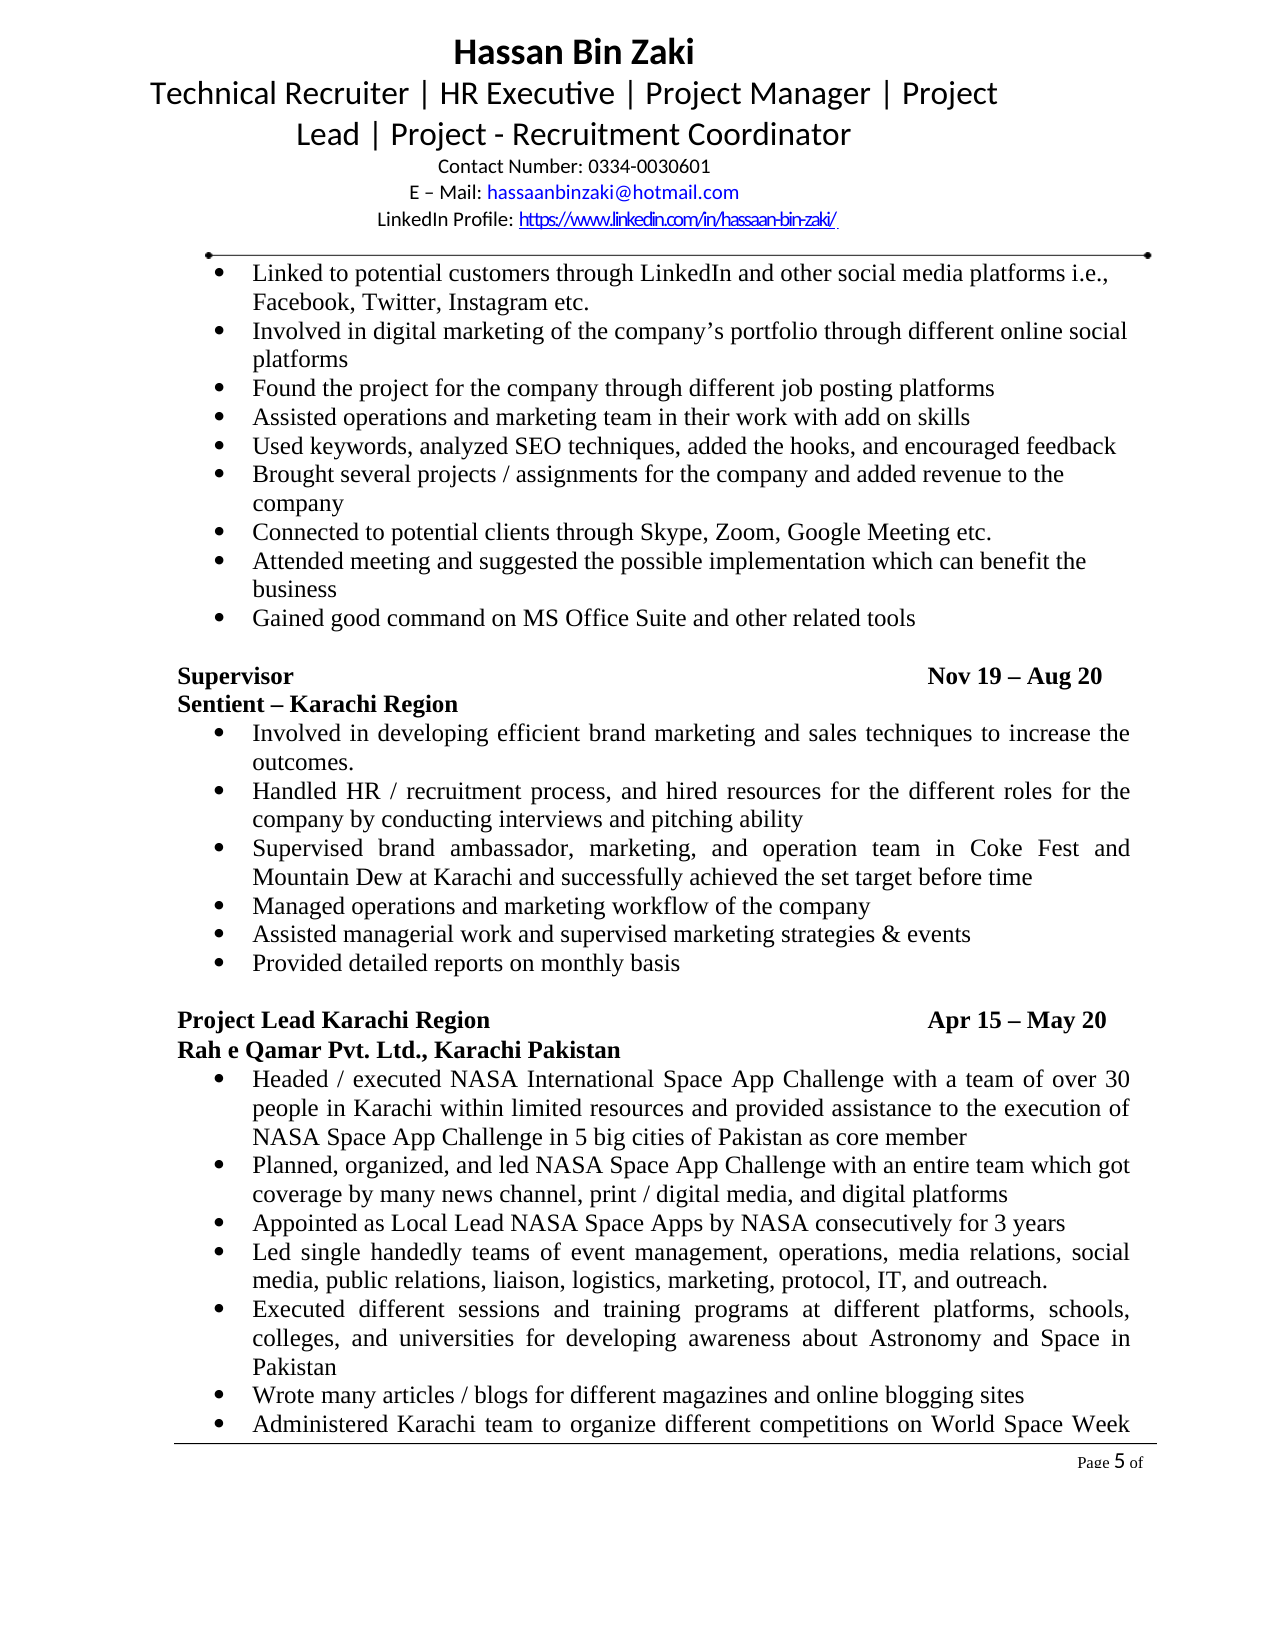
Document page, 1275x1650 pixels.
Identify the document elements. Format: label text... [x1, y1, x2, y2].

list Involved in developing efficient brand marketing and sales techniques to increase the outcomes. [214, 718, 1131, 776]
picture [205, 252, 1152, 259]
list Found the project for the company through different job posting platforms [215, 373, 1138, 402]
list Provided detailed reports on monthly basis [214, 948, 1131, 977]
list Assisted managerial work and supervised marketing strategies & events [214, 919, 1131, 948]
list Led single handedly teams of event management, operations, media relations, social media, public relations, liaison, logistics, marketing, protocol, IT, and outreach. [214, 1237, 1131, 1294]
list Executed different sessions and training programs at different platforms, schools, colleges, and universities for developing awareness about Astronomy and Space in Pakistan [214, 1294, 1131, 1381]
subtitle Sentient – Karachi Region [177, 689, 1164, 718]
list Planned, organized, and led NASA Space App Challenge with an entire team which got coverage by many news channel, print / digital media, and digital platforms [214, 1151, 1131, 1208]
list Managed operations and marketing workflow of the company [214, 891, 1131, 919]
list Involved in digital marketing of the company’s portfolio through different online social platforms [215, 316, 1138, 373]
list Gained good command on MS Office Suite and other related tools [215, 603, 1138, 632]
list Assisted operations and marketing team in their work with add on skills [215, 402, 1138, 431]
list Headed / executed NASA International Space App Challenge with a team of over 30 people in Karachi within limited resources and provided assistance to the execution of NASA Space App Challenge in 5 big cities of Pakistan as core member [214, 1064, 1131, 1151]
list Used keywords, analyzed SEO techniques, added the hooks, and encouraged feedback [215, 431, 1138, 459]
list Supervised brand ambassador, marketing, and operation team in Coke Fest and Mountain Dew at Karachi and successfully achieved the set target before time [214, 833, 1131, 891]
text Rah e Qamar Pvt. Ltd., Karachi Pakistan [177, 1034, 1164, 1064]
list Linked to potential customers through LinkedIn and other social media platforms i.e., Facebook, Twitter, Instagram etc. [215, 258, 1138, 316]
list Wrote many articles / blogs for different magazines and online blogging sites [214, 1381, 1131, 1409]
list Attended meeting and suggested the possible implementation which can benefit the business [215, 546, 1138, 603]
list Handled HR / recruitment process, and hired resources for the different roles for the company by conducting interviews and pitching ability [214, 776, 1131, 833]
list Brought several projects / assignments for the company and added revenue to the company [215, 459, 1138, 517]
subtitle Supervisor Nov 19 – Aug 20 [177, 661, 1164, 689]
list Connected to potential clients through Skype, Zoom, Google Meeting etc. [215, 517, 1138, 546]
list Appointed as Local Lead NASA Space Apps by NASA consecutively for 3 years [214, 1208, 1131, 1237]
subtitle Project Lead Karachi Region Apr 15 – May 20 [177, 1005, 1164, 1033]
